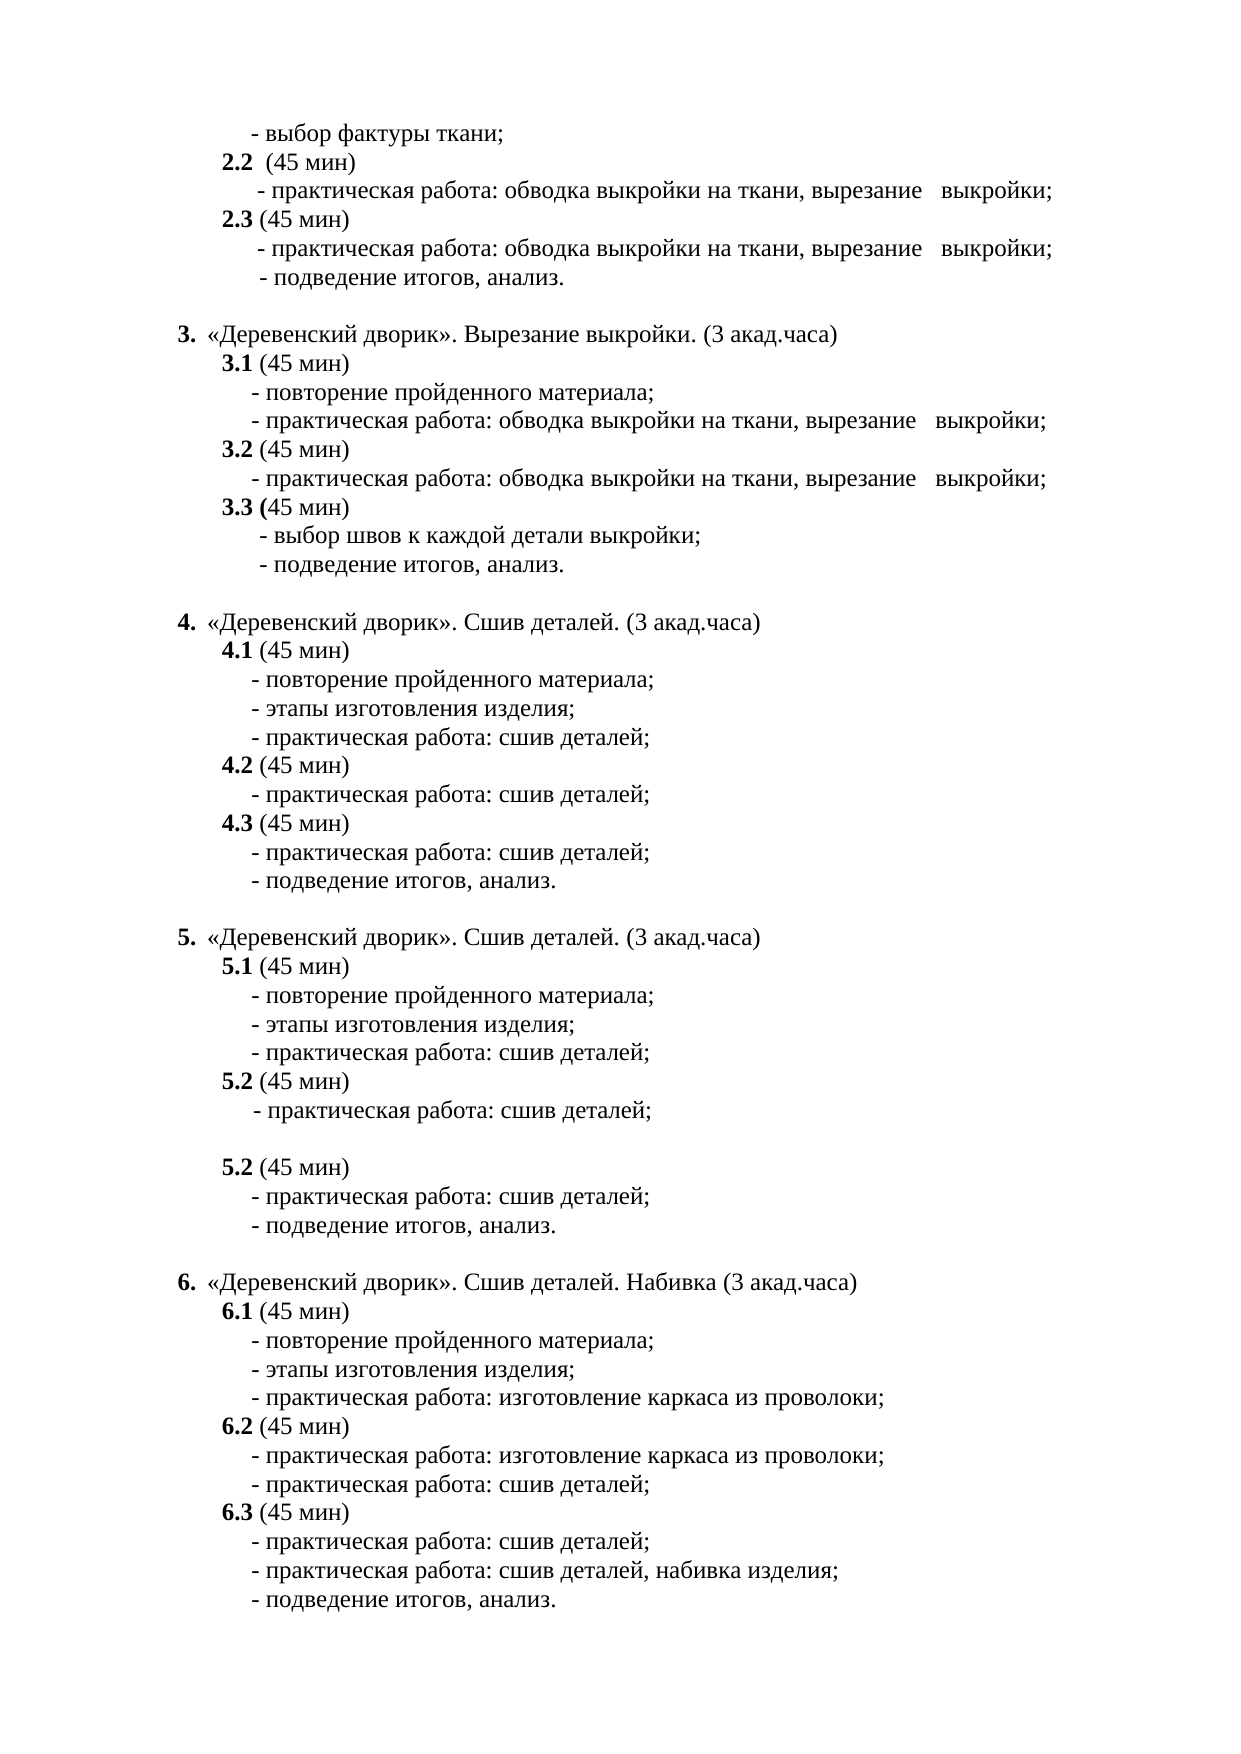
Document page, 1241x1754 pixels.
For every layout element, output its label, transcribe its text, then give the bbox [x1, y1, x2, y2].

text - практическая работа: сшив деталей; [177, 837, 1152, 866]
list «Деревенский дворик». Сшив деталей. (3 акад.часа) [177, 922, 1152, 951]
text - практическая работа: изготовление каркаса из проволоки; [215, 1440, 1152, 1469]
text - практическая работа: сшив деталей, набивка изделия; [215, 1555, 1152, 1584]
list (45 мин) [222, 951, 1152, 980]
list (45 мин) [222, 348, 1152, 377]
text - подведение итогов, анализ. [215, 1210, 1152, 1239]
text - повторение пройденного материала; [222, 377, 1152, 406]
text - подведение итогов, анализ. [177, 866, 1152, 894]
text - практическая работа: изготовление каркаса из проволоки; [215, 1382, 1152, 1411]
text - подведение итогов, анализ. [215, 1584, 1152, 1612]
text - практическая работа: обводка выкройки на ткани, вырезание выкройки; [207, 176, 1152, 204]
text - практическая работа: сшив деталей; [215, 1037, 1152, 1066]
text 3.3 (45 мин) [177, 492, 1152, 521]
list (45 мин) [222, 1152, 1152, 1181]
text - этапы изготовления изделия; [215, 693, 1152, 722]
text - практическая работа: обводка выкройки на ткани, вырезание выкройки; [222, 406, 1152, 434]
text - выбор фактуры ткани; [207, 118, 1152, 147]
text - практическая работа: сшив деталей; [215, 1526, 1152, 1555]
text - повторение пройденного материала; [215, 980, 1152, 1009]
list (45 мин) [222, 434, 1152, 463]
text - практическая работа: сшив деталей; [215, 1469, 1152, 1497]
text - практическая работа: обводка выкройки на ткани, вырезание выкройки; [207, 233, 1152, 262]
text - подведение итогов, анализ. [259, 549, 1152, 578]
text - практическая работа: сшив деталей; [177, 1095, 1152, 1124]
list «Деревенский дворик». Сшив деталей. Набивка (3 акад.часа) [177, 1267, 1152, 1296]
text - этапы изготовления изделия; [215, 1009, 1152, 1037]
text - подведение итогов, анализ. [259, 262, 1152, 291]
text - повторение пройденного материала; [215, 664, 1152, 693]
text - практическая работа: обводка выкройки на ткани, вырезание выкройки; [222, 463, 1152, 492]
text 6.3 (45 мин) [177, 1497, 1152, 1526]
text 5.2 (45 мин) [177, 1066, 1152, 1095]
list «Деревенский дворик». Сшив деталей. (3 акад.часа) [177, 607, 1152, 636]
text - выбор швов к каждой детали выкройки; [259, 521, 1152, 549]
text - практическая работа: сшив деталей; [215, 1181, 1152, 1210]
list (45 мин) [222, 204, 1152, 233]
text - этапы изготовления изделия; [215, 1354, 1152, 1382]
list «Деревенский дворик». Вырезание выкройки. (3 акад.часа) [177, 319, 1152, 348]
text 4.3 (45 мин) [177, 808, 1152, 837]
text - практическая работа: сшив деталей; [215, 722, 1152, 751]
text - практическая работа: сшив деталей; [177, 779, 1152, 808]
list (45 мин) [222, 636, 1152, 664]
list (45 мин) [222, 1296, 1152, 1325]
list (45 мин) [222, 147, 1152, 176]
text - повторение пройденного материала; [215, 1325, 1152, 1354]
text 4.2 (45 мин) [177, 751, 1152, 779]
text 6.2 (45 мин) [177, 1411, 1152, 1440]
